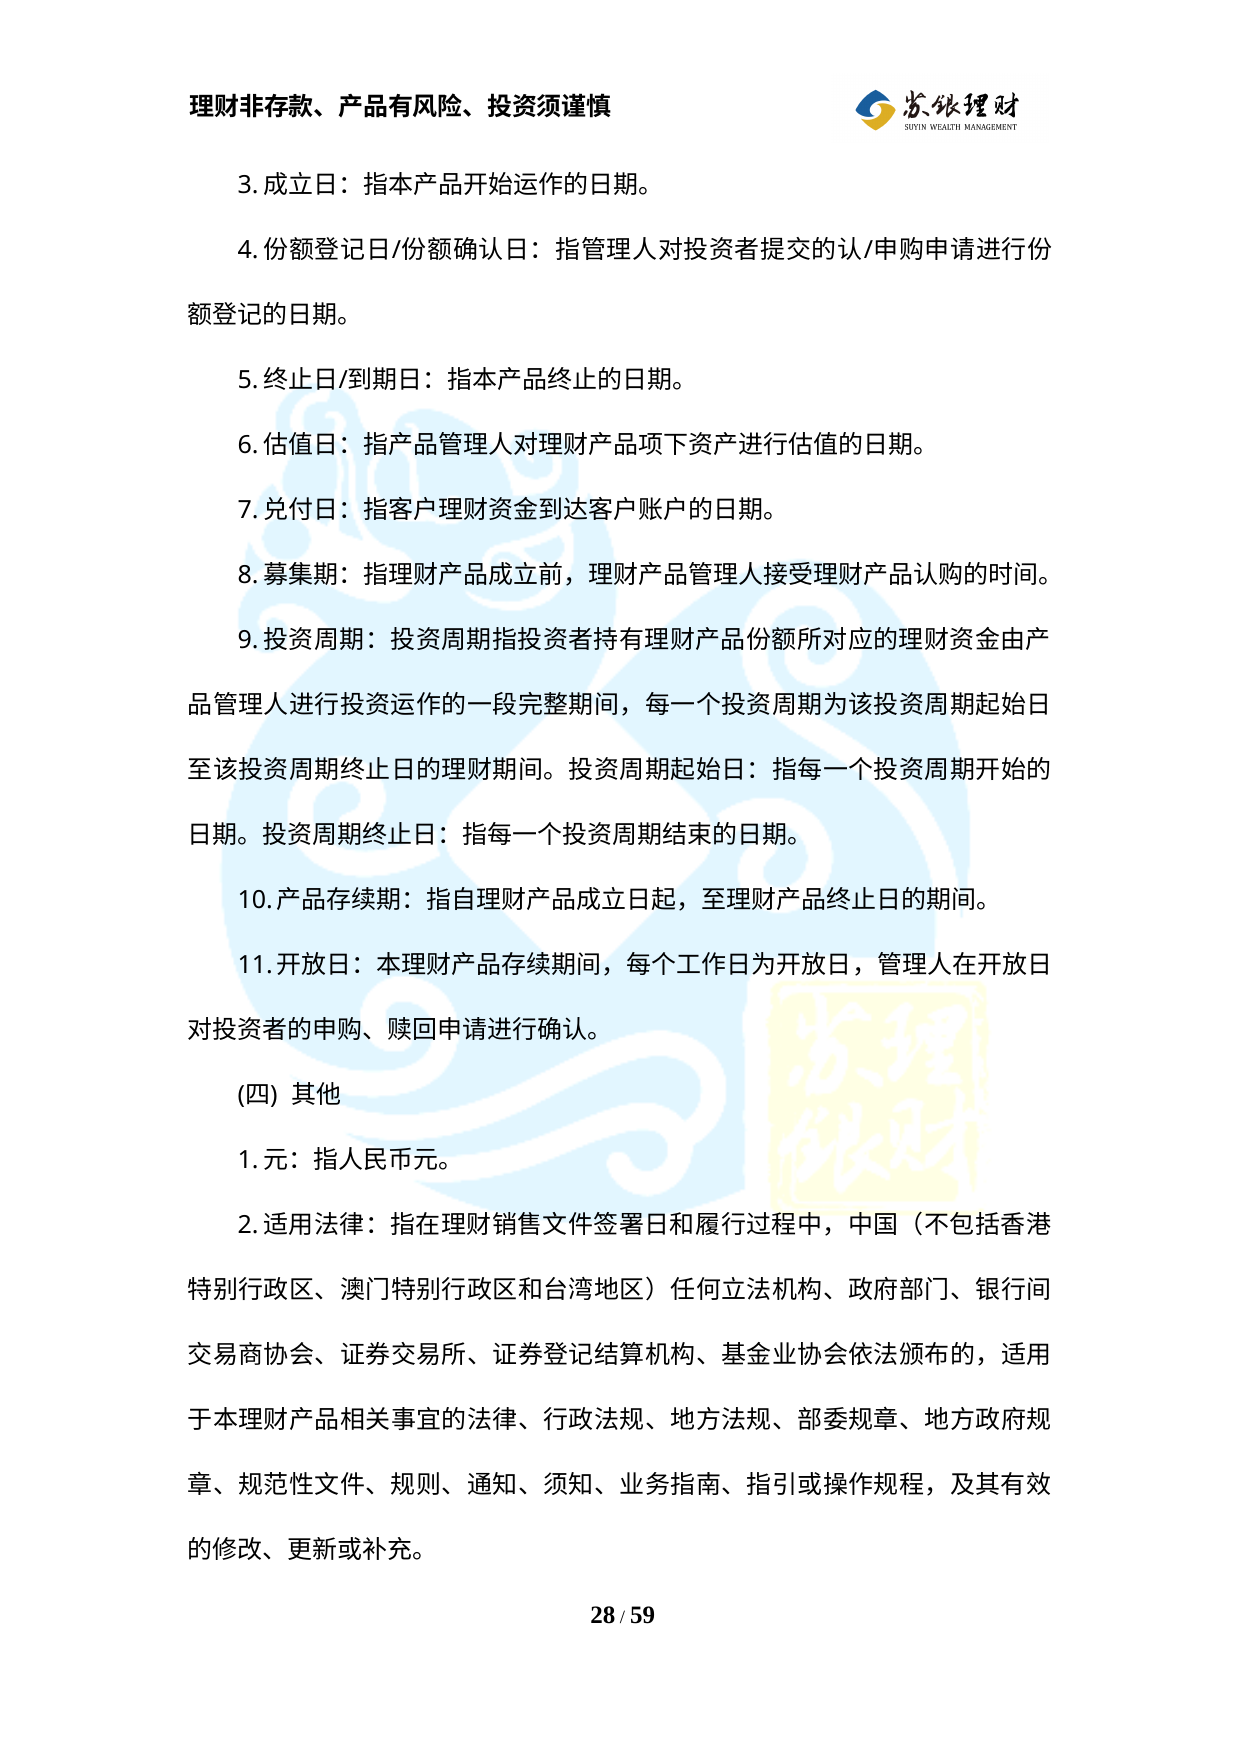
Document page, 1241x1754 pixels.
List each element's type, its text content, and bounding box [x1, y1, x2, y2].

list 适用法律：指在理财销售文件签署日和履行过程中，中国（不包括香港特别行政区、澳门特别行政区和台湾地区）任何立法机构、政府部门、银行间交易商协会、证券交易所、证券登记结算机构、基金业协会依法颁布的，适用于本理财产品相关事宜的法律、行政法规、地方法规、部委规章、地方政府规章、规范性文件、规则、通知、须知、业务指南、指引或操作规程，及其有效的修改、更新或补充。 [187, 1190, 1053, 1580]
list 元：指人民币元。 [187, 1125, 1053, 1190]
list 募集期：指理财产品成立前，理财产品管理人接受理财产品认购的时间。 [187, 540, 1053, 605]
list 投资周期：投资周期指投资者持有理财产品份额所对应的理财资金由产品管理人进行投资运作的一段完整期间，每一个投资周期为该投资周期起始日至该投资周期终止日的理财期间。投资周期起始日：指每一个投资周期开始的日期。投资周期终止日：指每一个投资周期结束的日期。 [187, 605, 1053, 865]
list 开放日：本理财产品存续期间，每个工作日为开放日，管理人在开放日对投资者的申购、赎回申请进行确认。 [187, 930, 1053, 1060]
list 其他 [187, 1060, 1053, 1125]
list 份额登记日/份额确认日：指管理人对投资者提交的认/申购申请进行份额登记的日期。 [187, 215, 1053, 345]
list 终止日/到期日：指本产品终止的日期。 [187, 345, 1053, 410]
list 成立日：指本产品开始运作的日期。 [187, 150, 1053, 215]
list 兑付日：指客户理财资金到达客户账户的日期。 [187, 475, 1053, 540]
list 产品存续期：指自理财产品成立日起，至理财产品终止日的期间。 [187, 865, 1053, 930]
list 估值日：指产品管理人对理财产品项下资产进行估值的日期。 [187, 410, 1053, 475]
picture [831, 73, 1049, 143]
